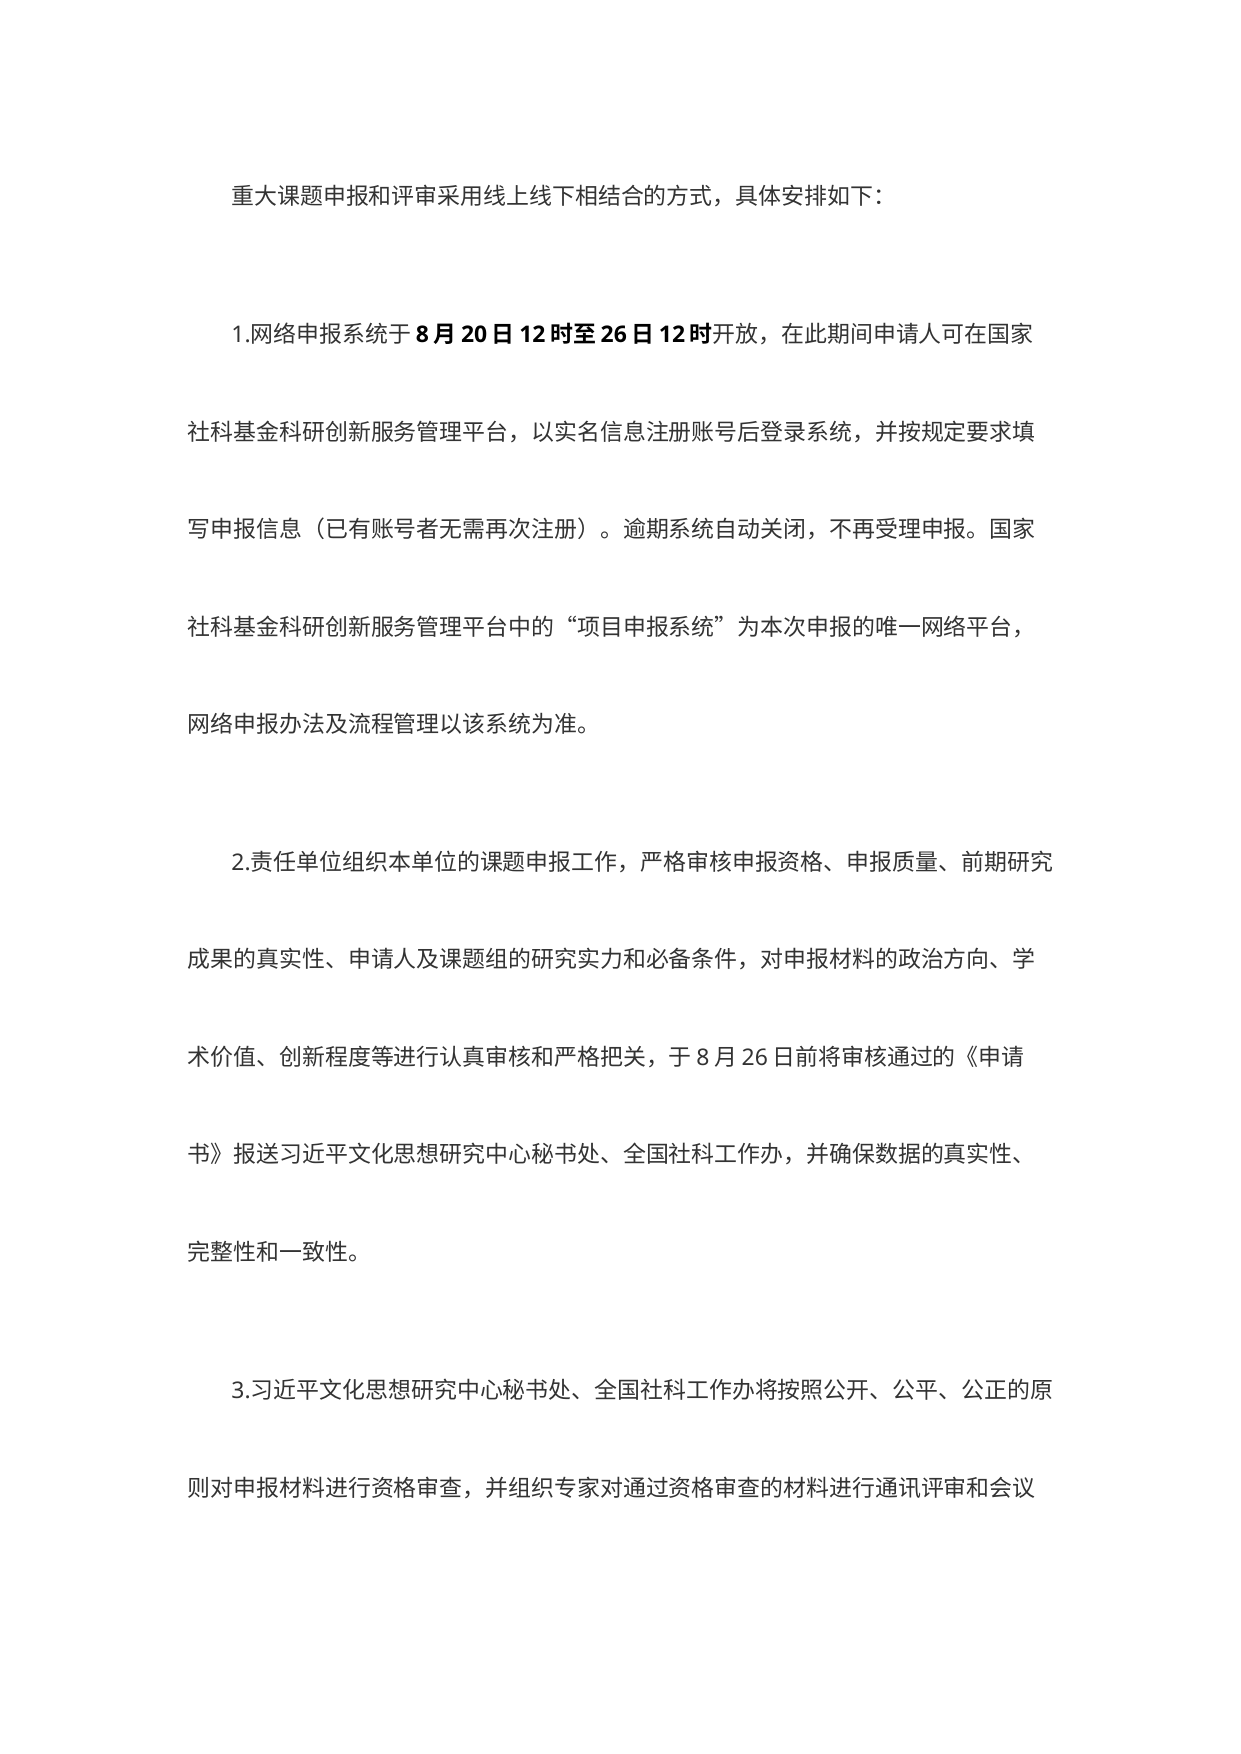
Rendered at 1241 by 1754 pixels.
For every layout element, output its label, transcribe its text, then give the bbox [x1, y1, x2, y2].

text 1.网络申报系统于8月20日12时至26日12时开放，在此期间申请人可在国家社科基金科研创新服务管理平台，以实名信息注册账号后登录系统，并按规定要求填写申报信息（已有账号者无需再次注册）。逾期系统自动关闭，不再受理申报。国家社科基金科研创新服务管理平台中的“项目申报系统”为本次申报的唯一网络平台，网络申报办法及流程管理以该系统为准。 [187, 300, 1053, 755]
text 2.责任单位组织本单位的课题申报工作，严格审核申报资格、申报质量、前期研究成果的真实性、申请人及课题组的研究实力和必备条件，对申报材料的政治方向、学术价值、创新程度等进行认真审核和严格把关，于8月26日前将审核通过的《申请书》报送习近平文化思想研究中心秘书处、全国社科工作办，并确保数据的真实性、完整性和一致性。 [187, 828, 1053, 1283]
text 重大课题申报和评审采用线上线下相结合的方式，具体安排如下： [187, 162, 1053, 227]
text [187, 1356, 1053, 1518]
